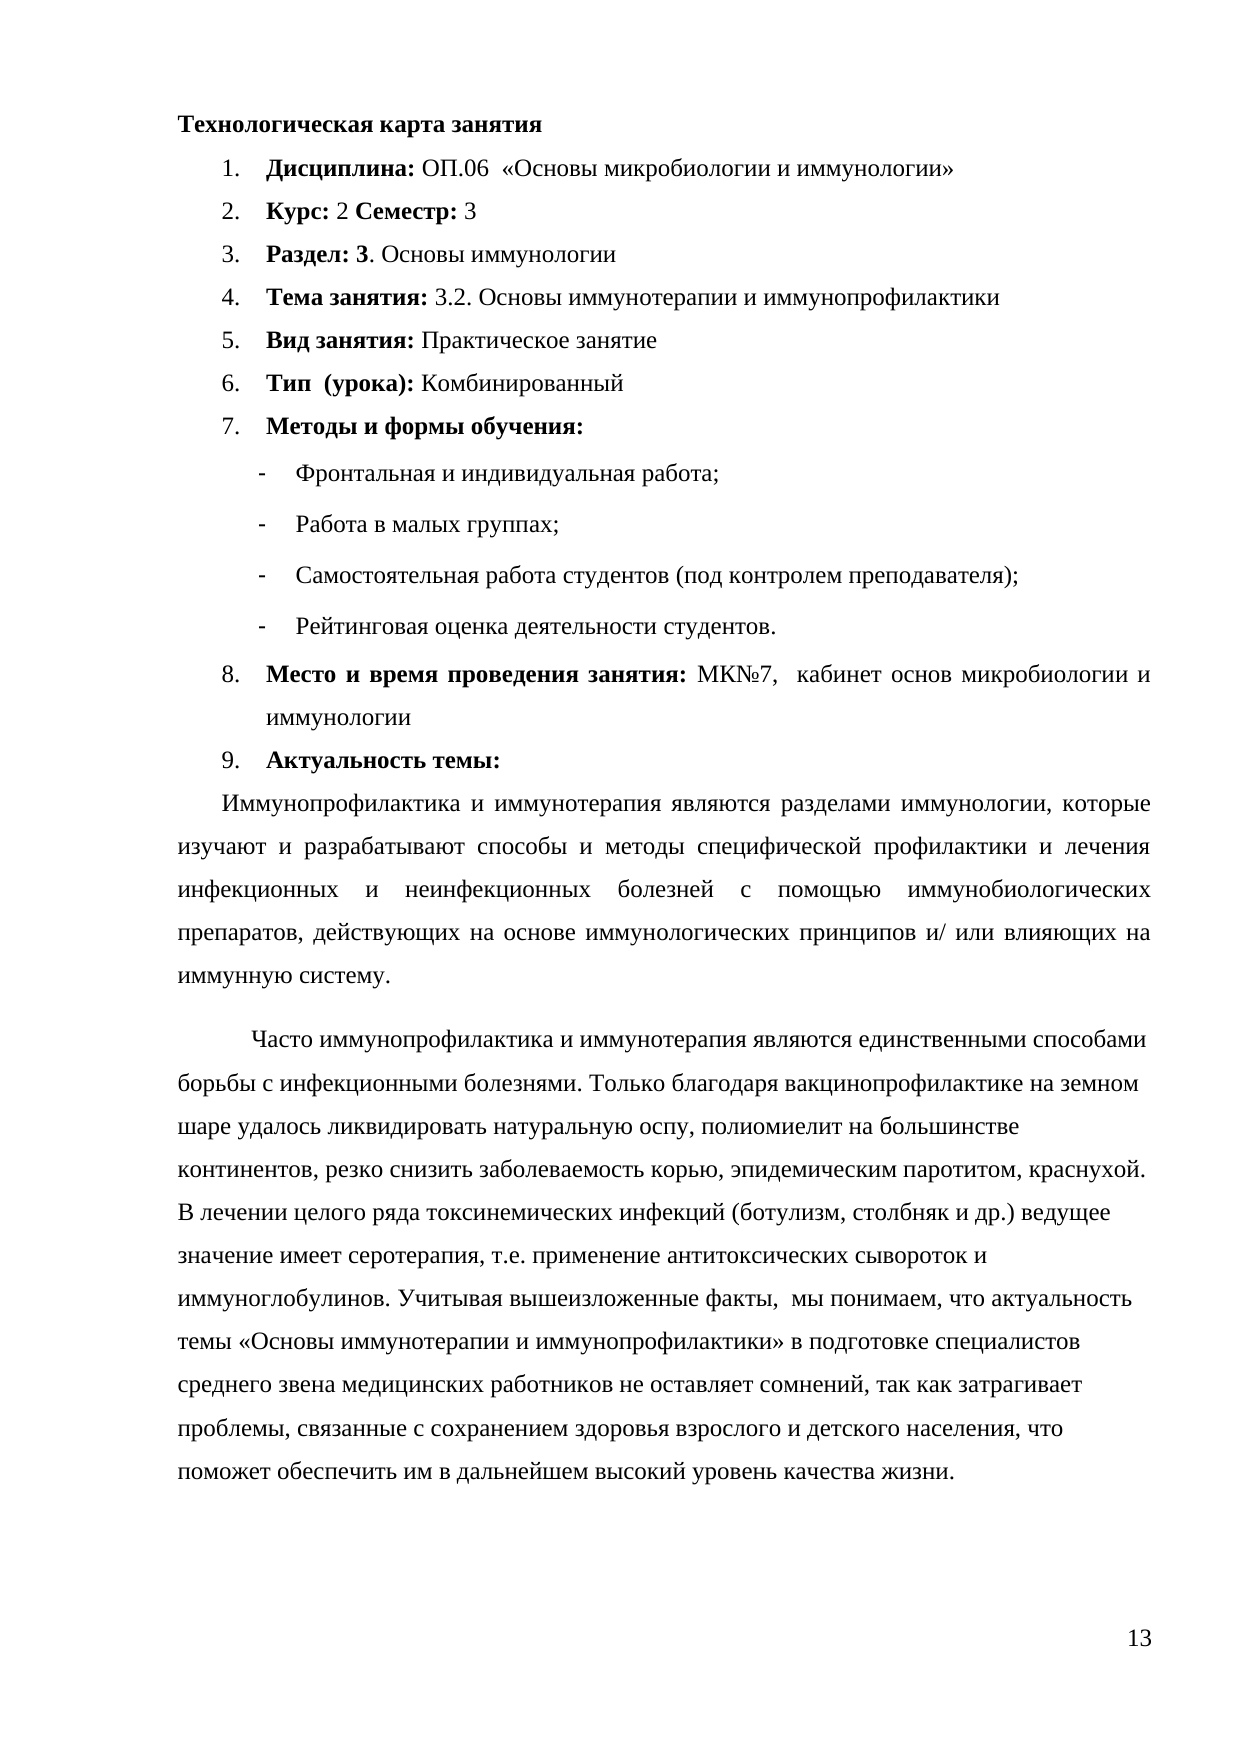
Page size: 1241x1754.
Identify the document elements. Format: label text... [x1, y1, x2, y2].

list Работа в малых группах; [258, 506, 1152, 539]
list Иммунопрофилактика и иммунотерапия являются разделами иммунологии, которые изучают и разрабатывают способы и методы специфической профилактики и лечения инфекционных и неинфекционных болезней с помощью иммунобиологических препаратов, действующих на основе иммунологических принципов и/ или влияющих на иммунную систему. [177, 788, 1152, 989]
list Тема занятия: 3.2. Основы иммунотерапии и иммунопрофилактики [221, 282, 1152, 311]
list Методы и формы обучения: [221, 411, 1152, 440]
list Раздел: 3. Основы иммунологии [221, 239, 1152, 268]
list Тип (урока): Комбинированный [221, 368, 1152, 397]
text Часто иммунопрофилактика и иммунотерапия являются единственными способами борьбы с инфекционными болезнями. Только благодаря вакцинопрофилактике на земном шаре удалось ликвидировать натуральную оспу, полиомиелит на большинстве континентов, резко снизить заболеваемость корью, эпидемическим паротитом, краснухой. В лечении целого ряда токсинемических инфекций (ботулизм, столбняк и др.) ведущее значение имеет серотерапия, т.е. применение антитоксических сывороток и иммуноглобулинов. Учитывая вышеизложенные факты, мы понимаем, что актуальность темы «Основы иммунотерапии и иммунопрофилактики» в подготовке специалистов среднего звена медицинских работников не оставляет сомнений, так как затрагивает проблемы, связанные с сохранением здоровья взрослого и детского населения, что поможет обеспечить им в дальнейшем высокий уровень качества жизни. [177, 1024, 1152, 1484]
list Дисциплина: ОП.06 «Основы микробиологии и иммунологии» [221, 153, 1152, 181]
subtitle Технологическая карта занятия [177, 109, 1152, 138]
list Рейтинговая оценка деятельности студентов. [258, 608, 1152, 642]
list Место и время проведения занятия: МК№7, кабинет основ микробиологии и иммунологии [221, 659, 1152, 731]
list Фронтальная и индивидуальная работа; [258, 454, 1152, 488]
list Курс: 2 Семестр: 3 [221, 196, 1152, 224]
list Вид занятия: Практическое занятие [221, 325, 1152, 354]
list Актуальность темы: [221, 745, 1152, 774]
list Самостоятельная работа студентов (под контролем преподавателя); [258, 557, 1152, 591]
